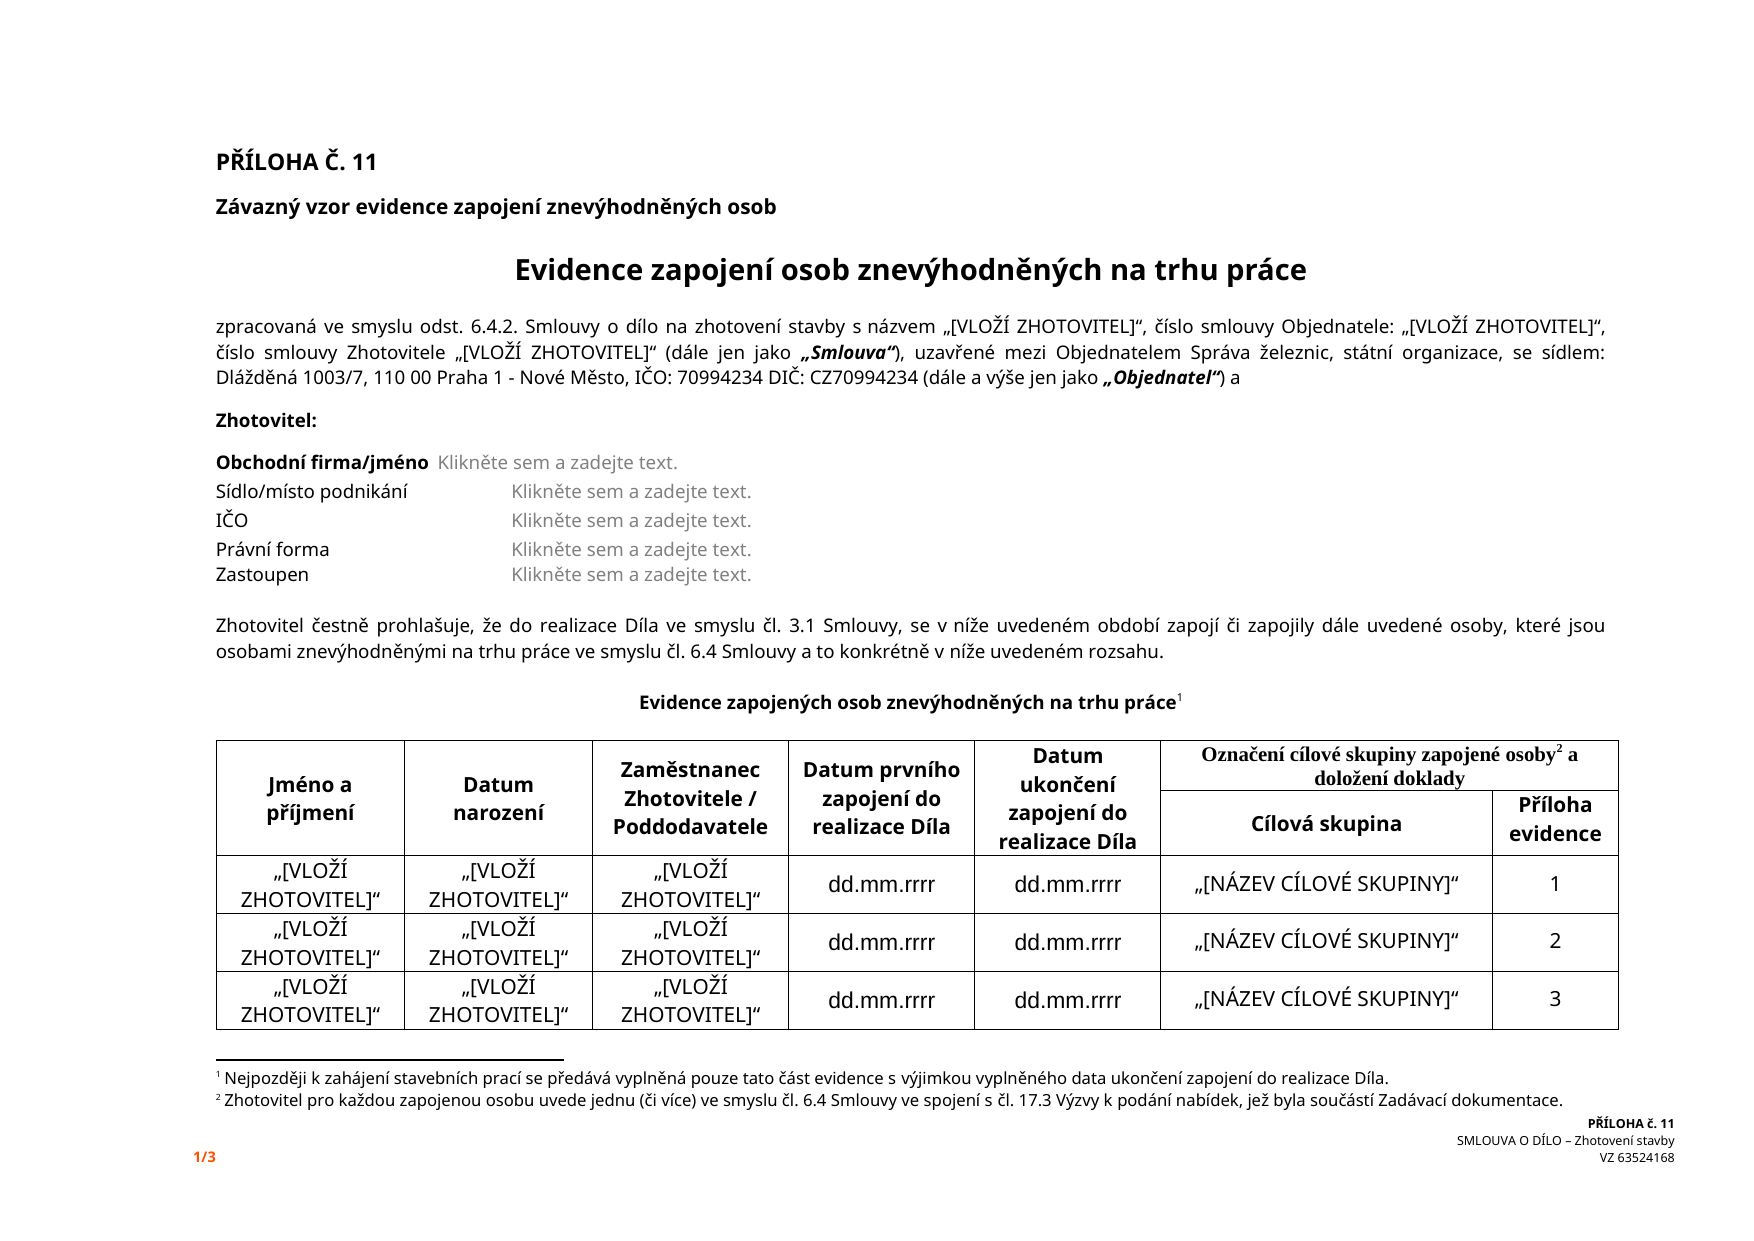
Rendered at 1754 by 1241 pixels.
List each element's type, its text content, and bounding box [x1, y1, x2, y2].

table_header Jméno a příjmení [217, 741, 404, 855]
text zpracovaná ve smyslu odst. 6.4.2. Smlouvy o dílo na zhotovení stavby s názvem „[VLOŽÍ ZHOTOVITEL]“, číslo smlouvy Objednatele: „[VLOŽÍ ZHOTOVITEL]“, číslo smlouvy Zhotovitele „[VLOŽÍ ZHOTOVITEL]“ (dále jen jako „Smlouva“), uzavřené mezi Objednatelem Správa železnic, státní organizace, se sídlem: Dlážděná 1003/7, 110 00 Praha 1 - Nové Město, IČO: 70994234 DIČ: CZ70994234 (dále a výše jen jako „Objednatel“) a [216, 313, 1606, 390]
table_cell „[VLOŽÍ ZHOTOVITEL]“ [405, 914, 592, 971]
text Evidence zapojených osob znevýhodněných na trhu práce [216, 689, 1606, 715]
table_cell dd.mm.rrrr [789, 972, 974, 1029]
text Příloha č. 11 [216, 146, 1606, 177]
table_cell „[VLOŽÍ ZHOTOVITEL]“ [217, 972, 404, 1029]
table_cell „[VLOŽÍ ZHOTOVITEL]“ [405, 856, 592, 913]
table_header Datum prvního zapojení do realizace Díla [789, 741, 974, 855]
table_header Označení cílové skupiny zapojené osoby a doložení doklady [1161, 741, 1618, 789]
table_cell „[VLOŽÍ ZHOTOVITEL]“ [593, 972, 788, 1029]
table_cell 3 [1493, 972, 1618, 1029]
table_cell dd.mm.rrrr [975, 972, 1160, 1029]
text Sídlo/místo podnikání [216, 475, 1606, 504]
table_cell 2 [1493, 914, 1618, 971]
table_cell 1 [1493, 856, 1618, 913]
text Zhotovitel: [216, 402, 1606, 433]
table_header Datum ukončení zapojení do realizace Díla [975, 741, 1160, 855]
table_cell „[NÁZEV CÍLOVÉ SKUPINY]“ [1161, 972, 1492, 1029]
table_cell „[VLOŽÍ ZHOTOVITEL]“ [405, 972, 592, 1029]
table_cell dd.mm.rrrr [975, 856, 1160, 913]
table_cell dd.mm.rrrr [789, 914, 974, 971]
text Evidence zapojení osob znevýhodněných na trhu práce [216, 249, 1606, 288]
table_cell „[VLOŽÍ ZHOTOVITEL]“ [217, 856, 404, 913]
table_header Zaměstnanec Zhotovitele / Poddodavatele [593, 741, 788, 855]
table_cell „[VLOŽÍ ZHOTOVITEL]“ [217, 914, 404, 971]
text Závazný vzor evidence zapojení znevýhodněných osob [216, 192, 1606, 221]
table_cell Příloha evidence [1493, 791, 1618, 855]
text Zhotovitel čestně prohlašuje, že do realizace Díla ve smyslu čl. 3.1 Smlouvy, se v níže uvedeném období zapojí či zapojily dále uvedené osoby, které jsou osobami znevýhodněnými na trhu práce ve smyslu čl. 6.4 Smlouvy a to konkrétně v níže uvedeném rozsahu. [216, 613, 1606, 664]
table_cell dd.mm.rrrr [789, 856, 974, 913]
text Obchodní firma/jméno [216, 446, 1606, 475]
text IČO [216, 504, 1606, 533]
table_cell dd.mm.rrrr [975, 914, 1160, 971]
table_cell „[NÁZEV CÍLOVÉ SKUPINY]“ [1161, 856, 1492, 913]
text Právní forma [216, 533, 1606, 562]
text Zastoupen [216, 562, 1606, 587]
table_cell „[VLOŽÍ ZHOTOVITEL]“ [593, 856, 788, 913]
table_header Datum narození [405, 741, 592, 855]
table_cell „[NÁZEV CÍLOVÉ SKUPINY]“ [1161, 914, 1492, 971]
table_cell Cílová skupina [1161, 791, 1492, 855]
table_cell „[VLOŽÍ ZHOTOVITEL]“ [593, 914, 788, 971]
